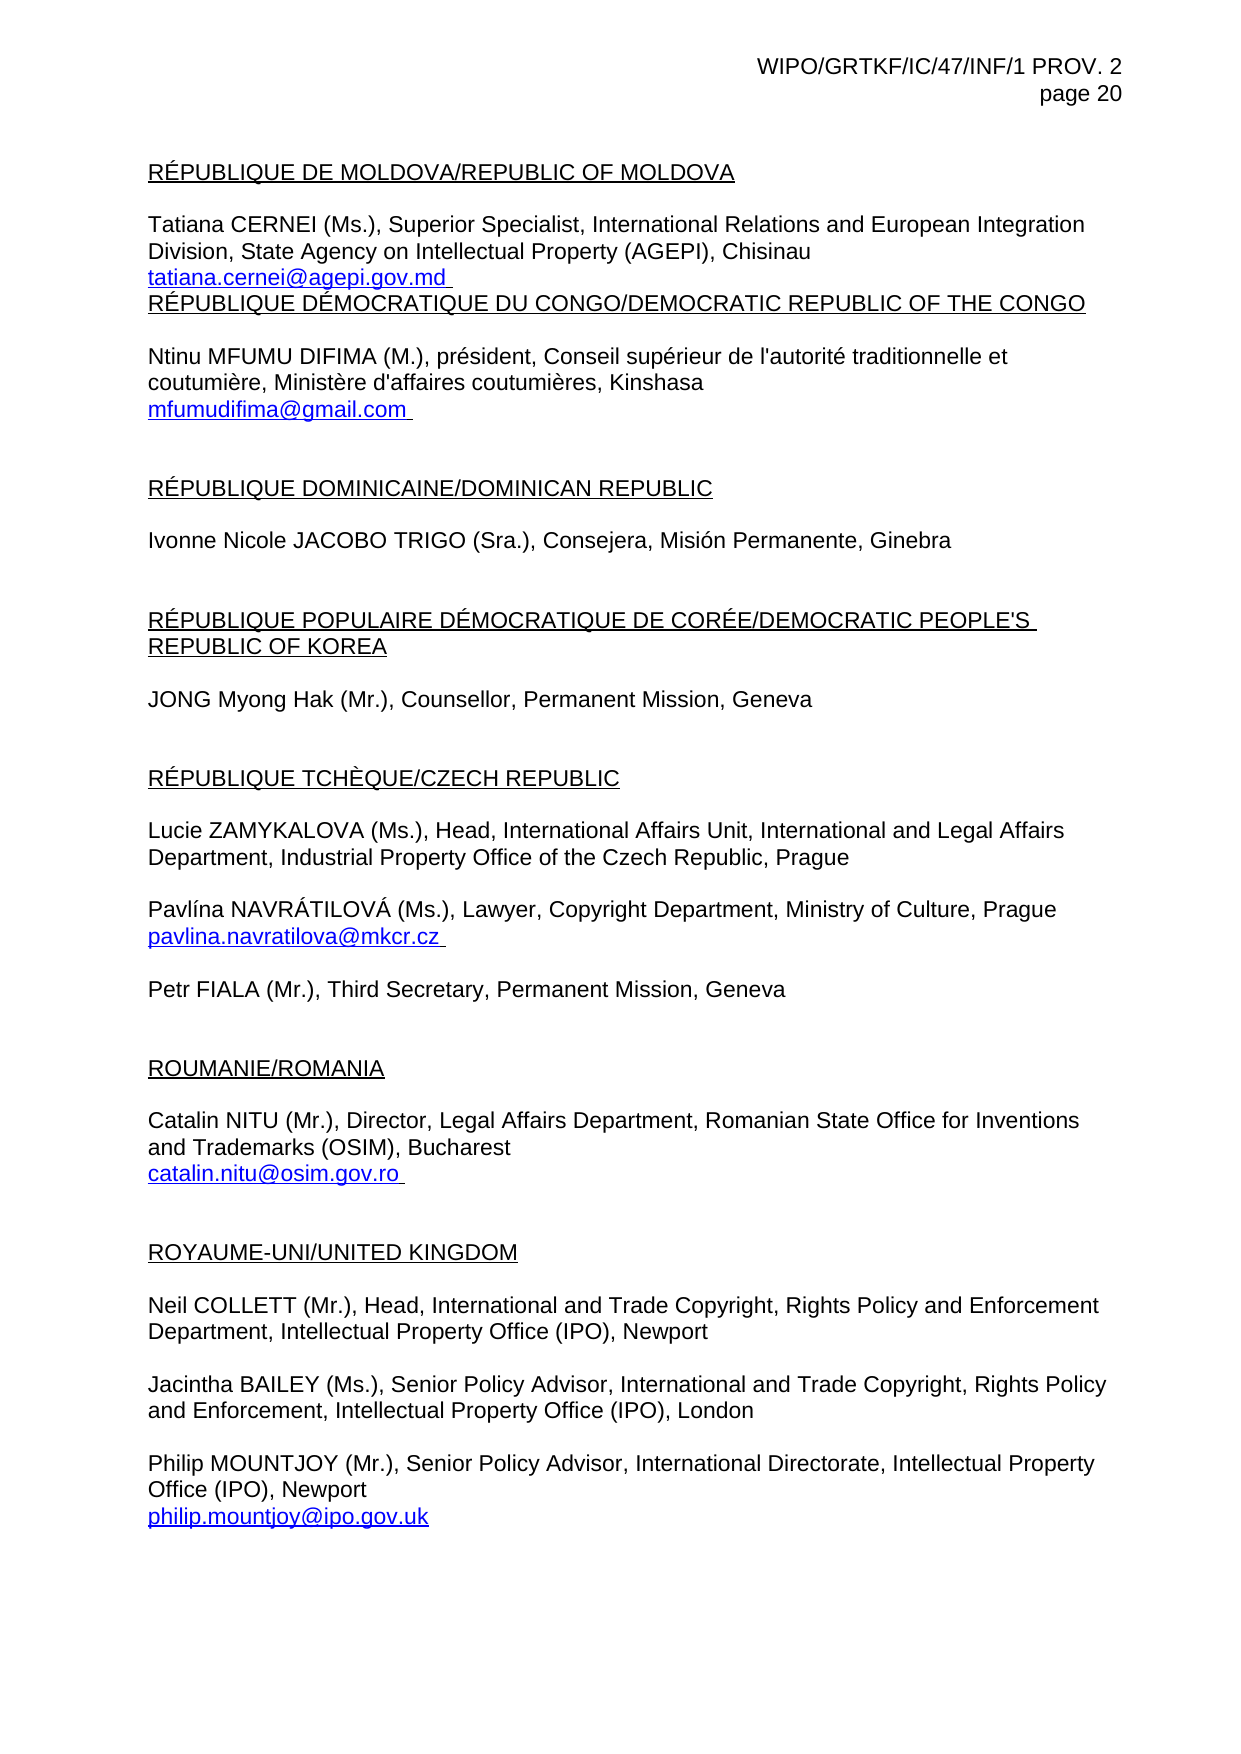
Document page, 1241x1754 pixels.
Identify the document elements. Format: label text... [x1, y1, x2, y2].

text tatiana.cernei@agepi.gov.md [148, 264, 1122, 290]
text RÉPUBLIQUE POPULAIRE DÉMOCRATIQUE DE CORÉE/DEMOCRATIC PEOPLE'S REPUBLIC OF KOREA [148, 607, 1122, 659]
text philip.mountjoy@ipo.gov.uk [148, 1503, 1122, 1529]
text RÉPUBLIQUE DÉMOCRATIQUE DU CONGO/DEMOCRATIC REPUBLIC OF THE CONGO [148, 290, 1122, 317]
text Tatiana CERNEI (Ms.), Superior Specialist, International Relations and European Integration Division, State Agency on Intellectual Property (AGEPI), Chisinau [148, 211, 1122, 264]
text Jacintha BAILEY (Ms.), Senior Policy Advisor, International and Trade Copyright, Rights Policy and Enforcement, Intellectual Property Office (IPO), London [148, 1371, 1122, 1423]
text RÉPUBLIQUE DOMINICAINE/DOMINICAN REPUBLIC [148, 475, 1122, 501]
text Ivonne Nicole JACOBO TRIGO (Sra.), Consejera, Misión Permanente, Ginebra [148, 527, 1122, 554]
text ROYAUME-UNI/UNITED KINGDOM [148, 1239, 1122, 1265]
text Catalin NITU (Mr.), Director, Legal Affairs Department, Romanian State Office for Inventions and Trademarks (OSIM), Bucharest [148, 1107, 1122, 1160]
text catalin.nitu@osim.gov.ro [148, 1160, 1122, 1186]
text Ntinu MFUMU DIFIMA (M.), président, Conseil supérieur de l'autorité traditionnelle et coutumière, Ministère d'affaires coutumières, Kinshasa [148, 343, 1122, 396]
text pavlina.navratilova@mkcr.cz [148, 923, 1122, 949]
text Lucie ZAMYKALOVA (Ms.), Head, International Affairs Unit, International and Legal Affairs Department, Industrial Property Office of the Czech Republic, Prague [148, 817, 1122, 870]
text Philip MOUNTJOY (Mr.), Senior Policy Advisor, International Directorate, Intellectual Property Office (IPO), Newport [148, 1450, 1122, 1503]
text mfumudifima@gmail.com [148, 396, 1122, 422]
text Neil COLLETT (Mr.), Head, International and Trade Copyright, Rights Policy and Enforcement Department, Intellectual Property Office (IPO), Newport [148, 1292, 1122, 1344]
text JONG Myong Hak (Mr.), Counsellor, Permanent Mission, Geneva [148, 686, 1122, 712]
text RÉPUBLIQUE TCHÈQUE/CZECH REPUBLIC [148, 765, 1122, 791]
text ROUMANIE/ROMANIA [148, 1054, 1122, 1081]
text Pavlína NAVRÁTILOVÁ (Ms.), Lawyer, Copyright Department, Ministry of Culture, Prague [148, 896, 1122, 923]
text RÉPUBLIQUE DE MOLDOVA/REPUBLIC OF MOLDOVA [148, 158, 1122, 185]
text Petr FIALA (Mr.), Third Secretary, Permanent Mission, Geneva [148, 976, 1122, 1002]
